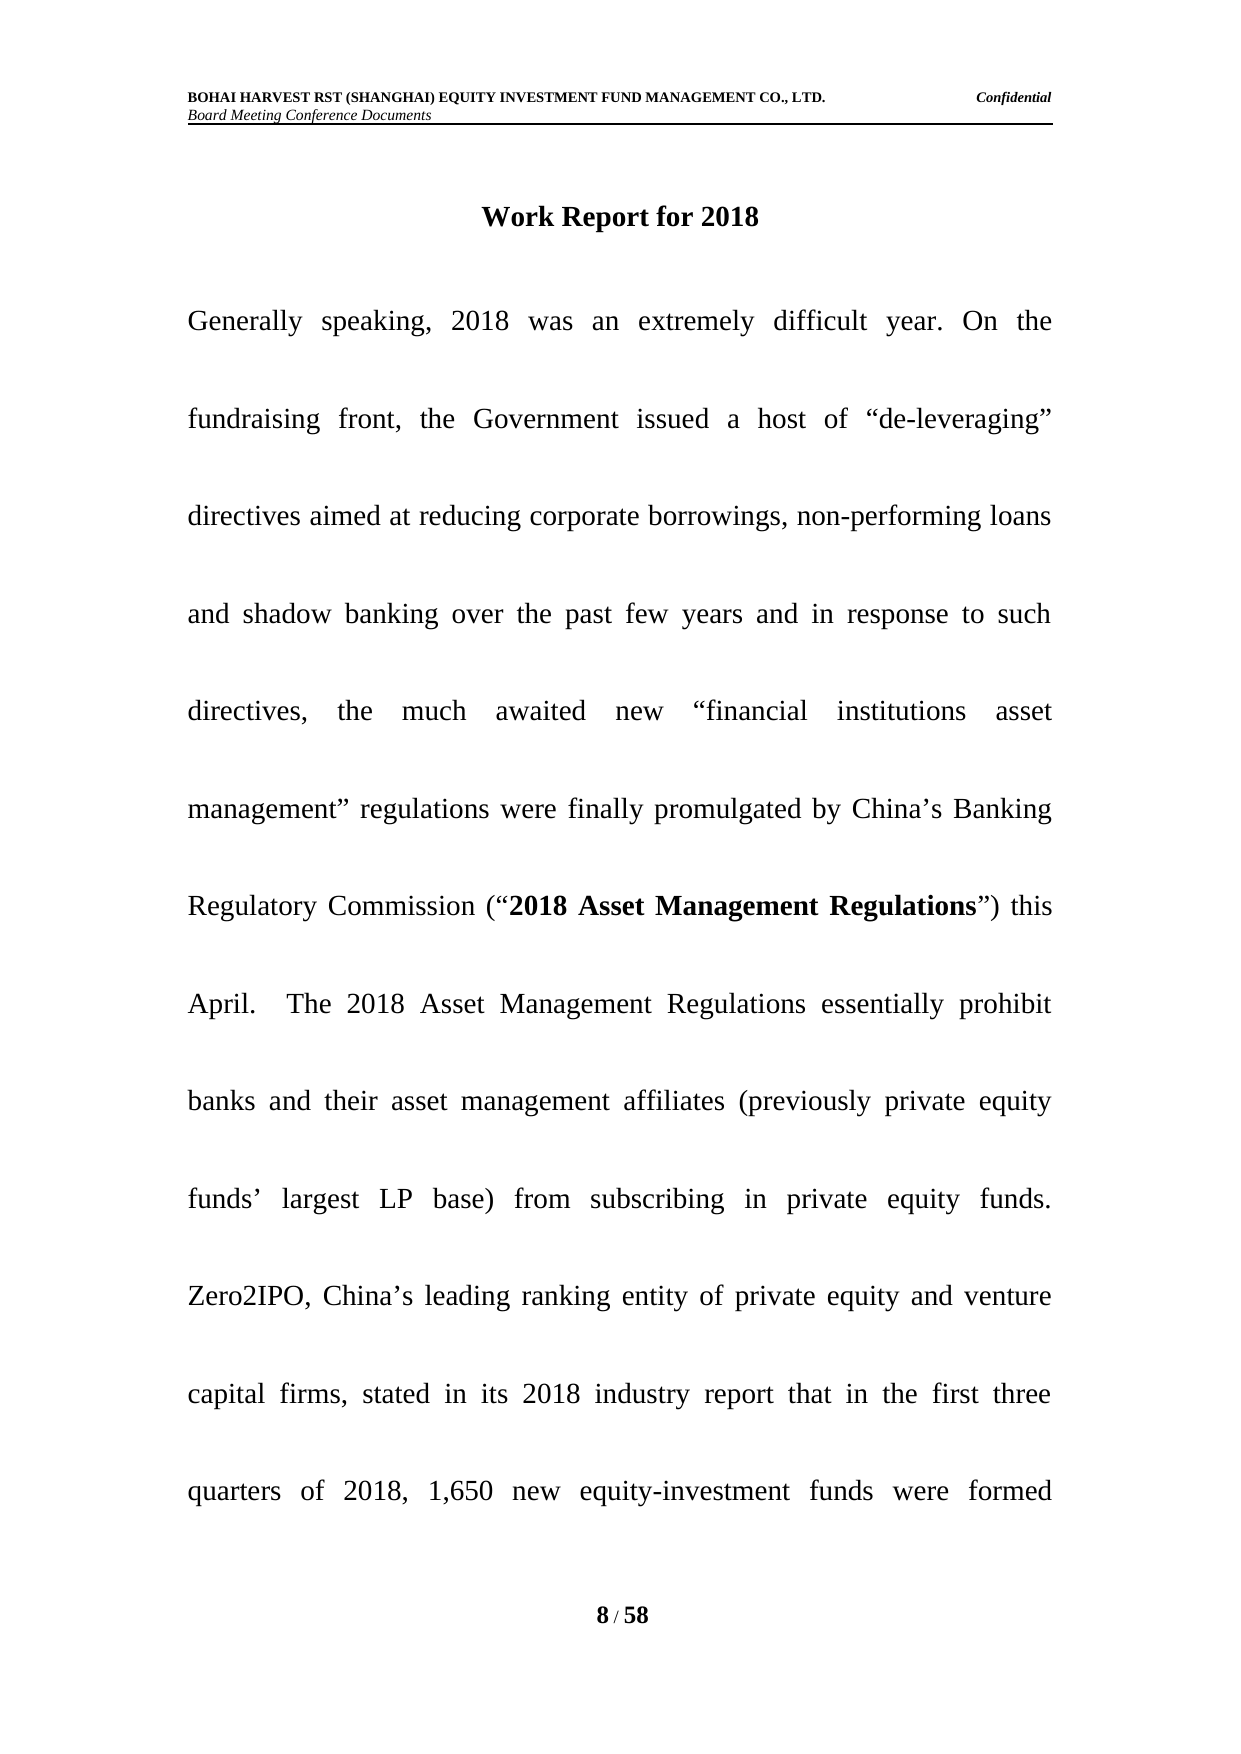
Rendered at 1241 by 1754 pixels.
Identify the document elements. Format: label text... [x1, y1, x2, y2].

text Work Report for 2018 [187, 183, 1053, 248]
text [187, 288, 1053, 1523]
